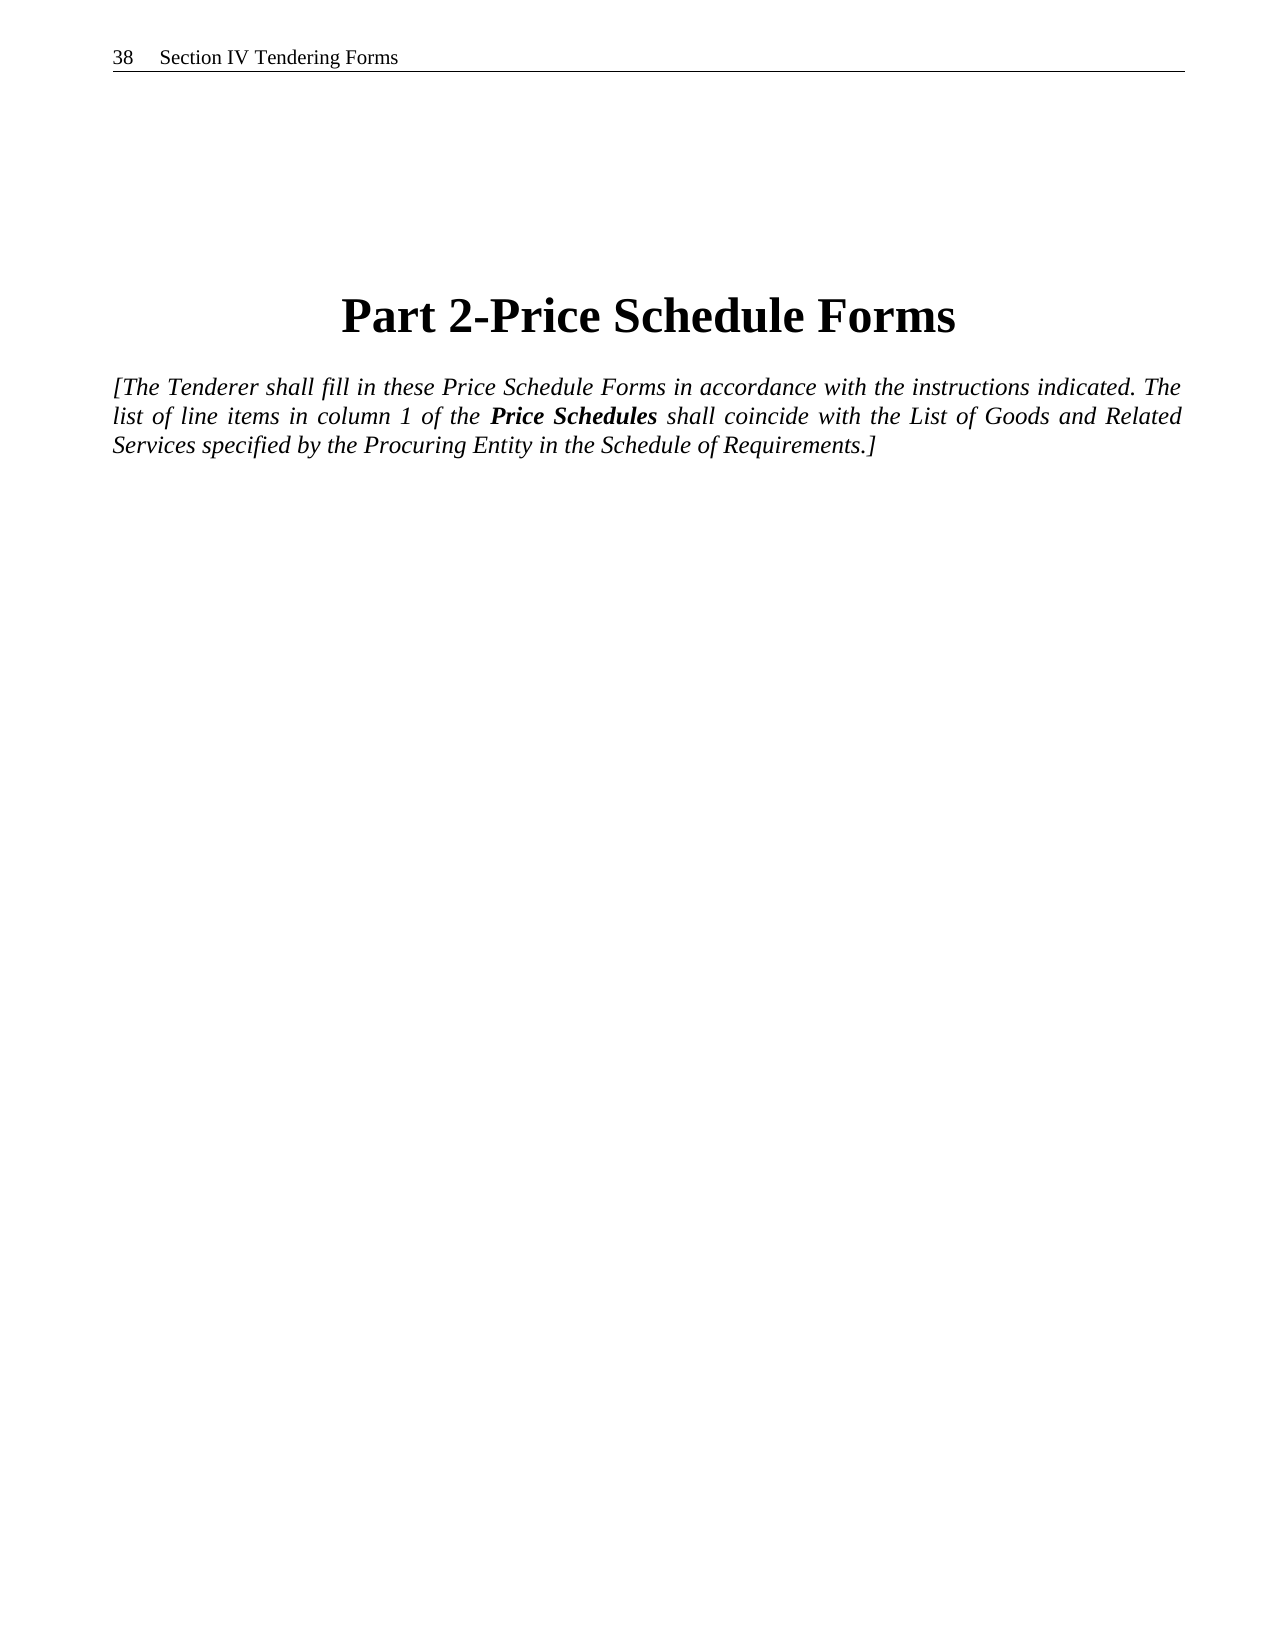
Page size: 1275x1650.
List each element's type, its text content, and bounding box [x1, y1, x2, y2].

title Part 2-Price Schedule Forms [112, 286, 1185, 344]
text [The Tenderer shall fill in these Price Schedule Forms in accordance with the instructions indicated. The list of line items in column 1 of the Price Schedules shall coincide with the List of Goods and Related Services specified by the Procuring Entity in the Schedule of Requirements.] [112, 372, 1185, 459]
